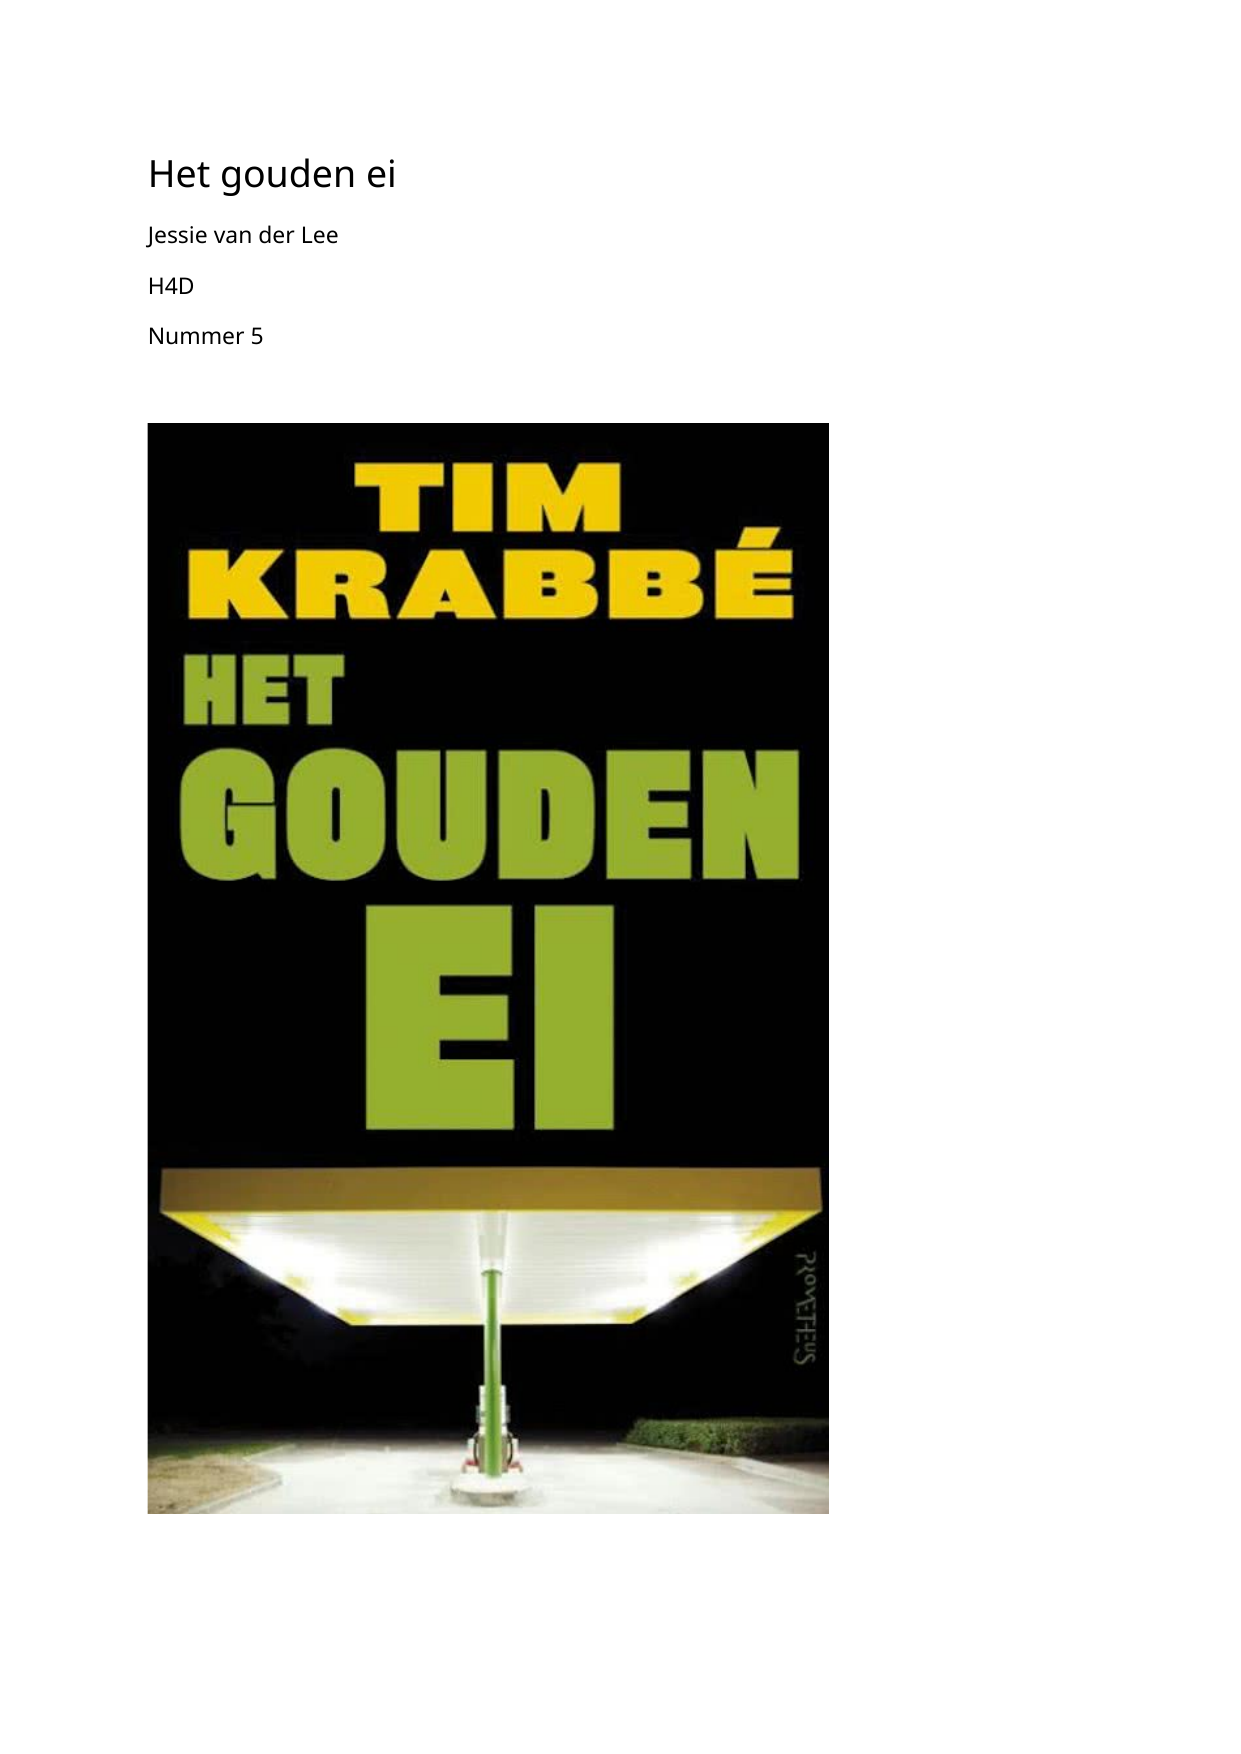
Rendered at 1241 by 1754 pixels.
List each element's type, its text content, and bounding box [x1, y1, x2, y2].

text Nummer 5 [148, 320, 1093, 351]
text Het gouden ei [148, 148, 1093, 199]
text Jessie van der Lee [148, 219, 1093, 251]
text H4D [148, 270, 1093, 301]
picture [147, 423, 829, 1513]
